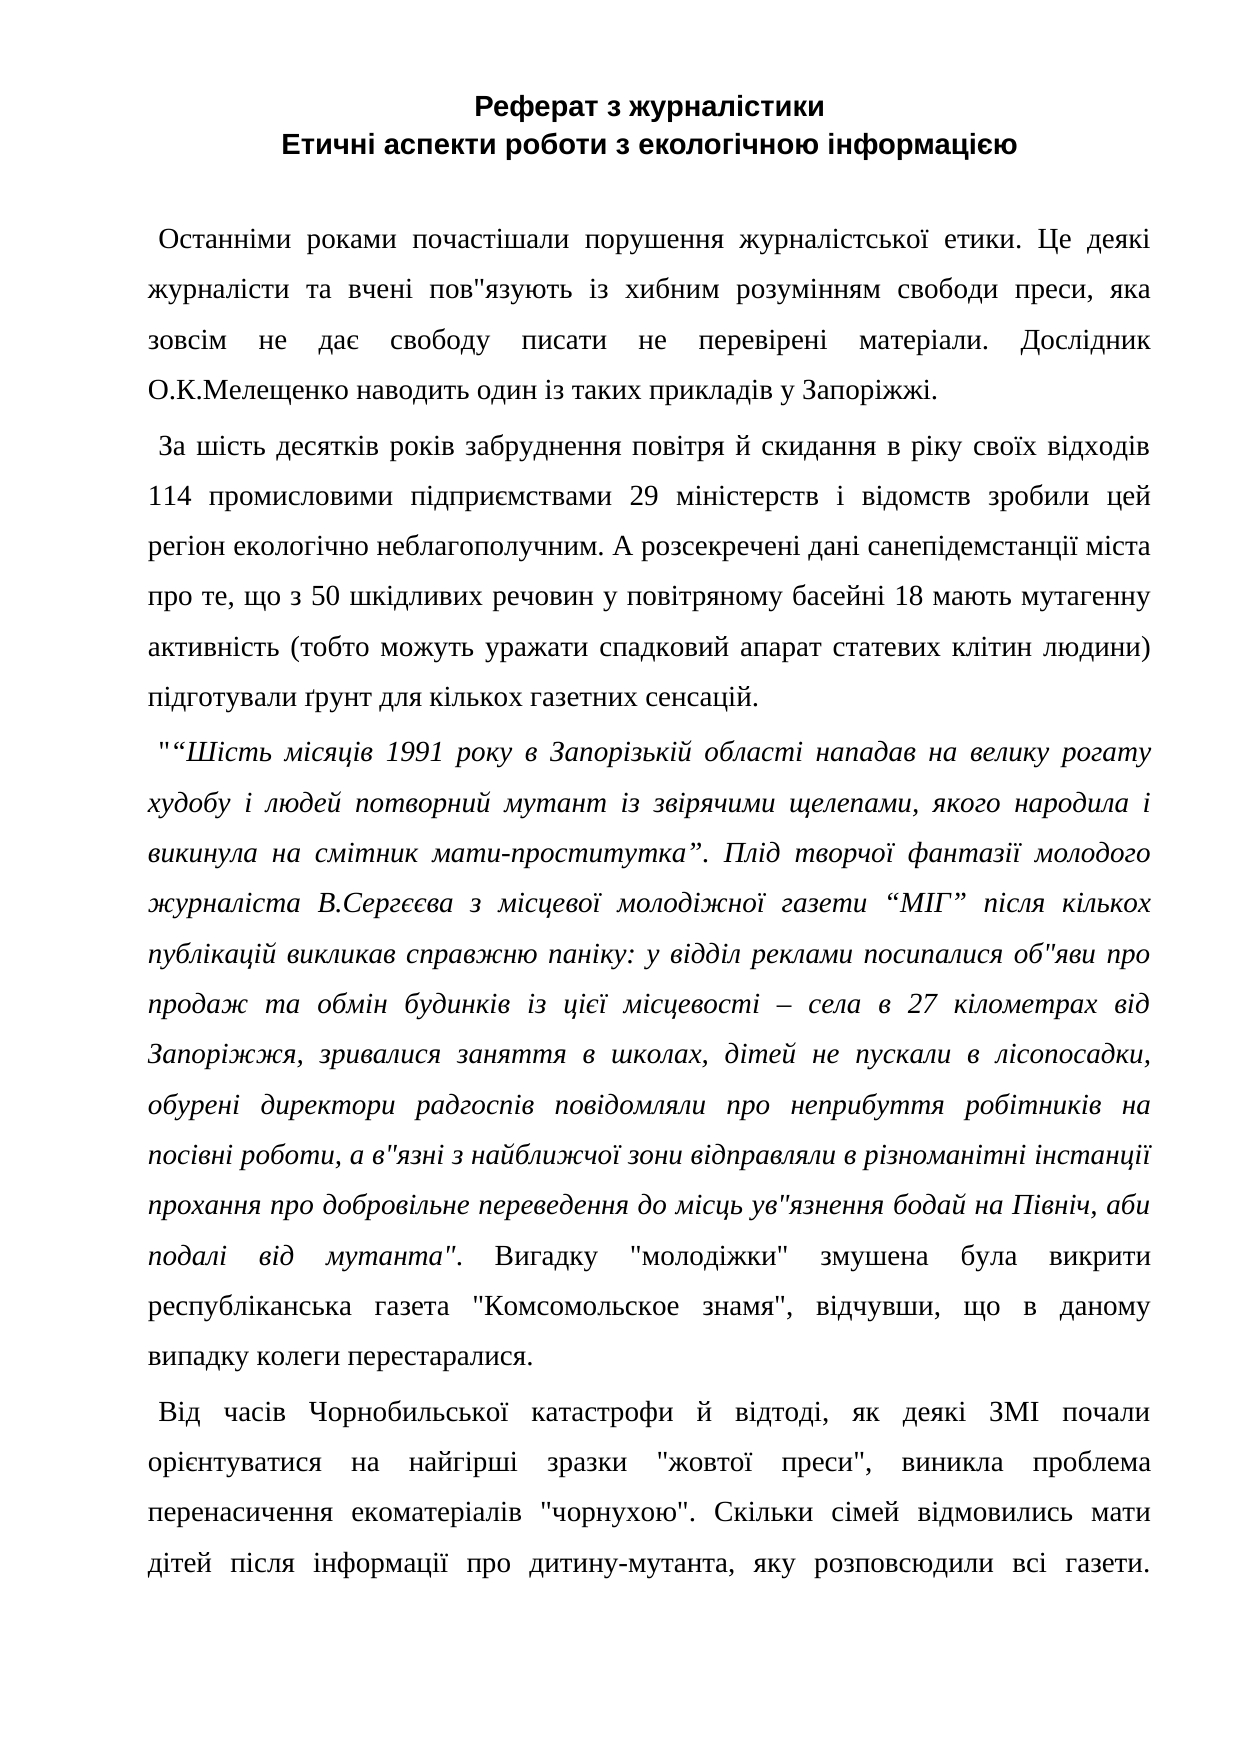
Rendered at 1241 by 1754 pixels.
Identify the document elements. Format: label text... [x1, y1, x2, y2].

text За шість десятків років забруднення повітря й скидання в ріку своїх відходів 114 промисловими підприємствами 29 міністерств і відомств зробили цей регіон екологічно неблагополучним. А розсекречені дані санепідемстанції міста про те, що з 50 шкідливих речовин у повітряному басейні 18 мають мутагенну активність (тобто можуть уражати спадковий апарат статевих клітин людини) підготували ґрунт для кількох газетних сенсацій. [148, 428, 1152, 713]
text Останніми роками почастішали порушення журналістської етики. Це деякі журналісти та вчені пов"язують із хибним розумінням свободи преси, яка зовсім не дає свободу писати не перевірені матеріали. Дослідник О.К.Мелещенко наводить один із таких прикладів у Запоріжжі. [148, 221, 1152, 406]
subtitle Етичні аспекти роботи з екологічною інформацією [148, 127, 1152, 161]
subtitle Реферат з журналістики [148, 88, 1152, 122]
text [148, 1394, 1152, 1578]
text "“Шість місяців 1991 року в Запорізькій області нападав на велику рогату худобу і людей потворний мутант із звірячими щелепами, якого народила і викинула на смітник мати-проститутка”. Плід творчої фантазії молодого журналіста В.Сергєєва з місцевої молодіжної газети “МІГ” після кількох публікацій викликав справжню паніку: у відділ реклами посипалися об"яви про продаж та обмін будинків із цієї місцевості – села в 27 кілометрах від Запоріжжя, зривалися заняття в школах, дітей не пускали в лісопосадки, обурені директори радгоспів повідомляли про неприбуття робітників на посівні роботи, а в"язні з найближчої зони відправляли в різноманітні інстанції прохання про добровільне переведення до місць ув"язнення бодай на Північ, аби подалі від мутанта". Вигадку "молодіжки" змушена була викрити республіканська газета "Комсомольское знамя", відчувши, що в даному випадку колеги перестаралися. [148, 734, 1152, 1372]
